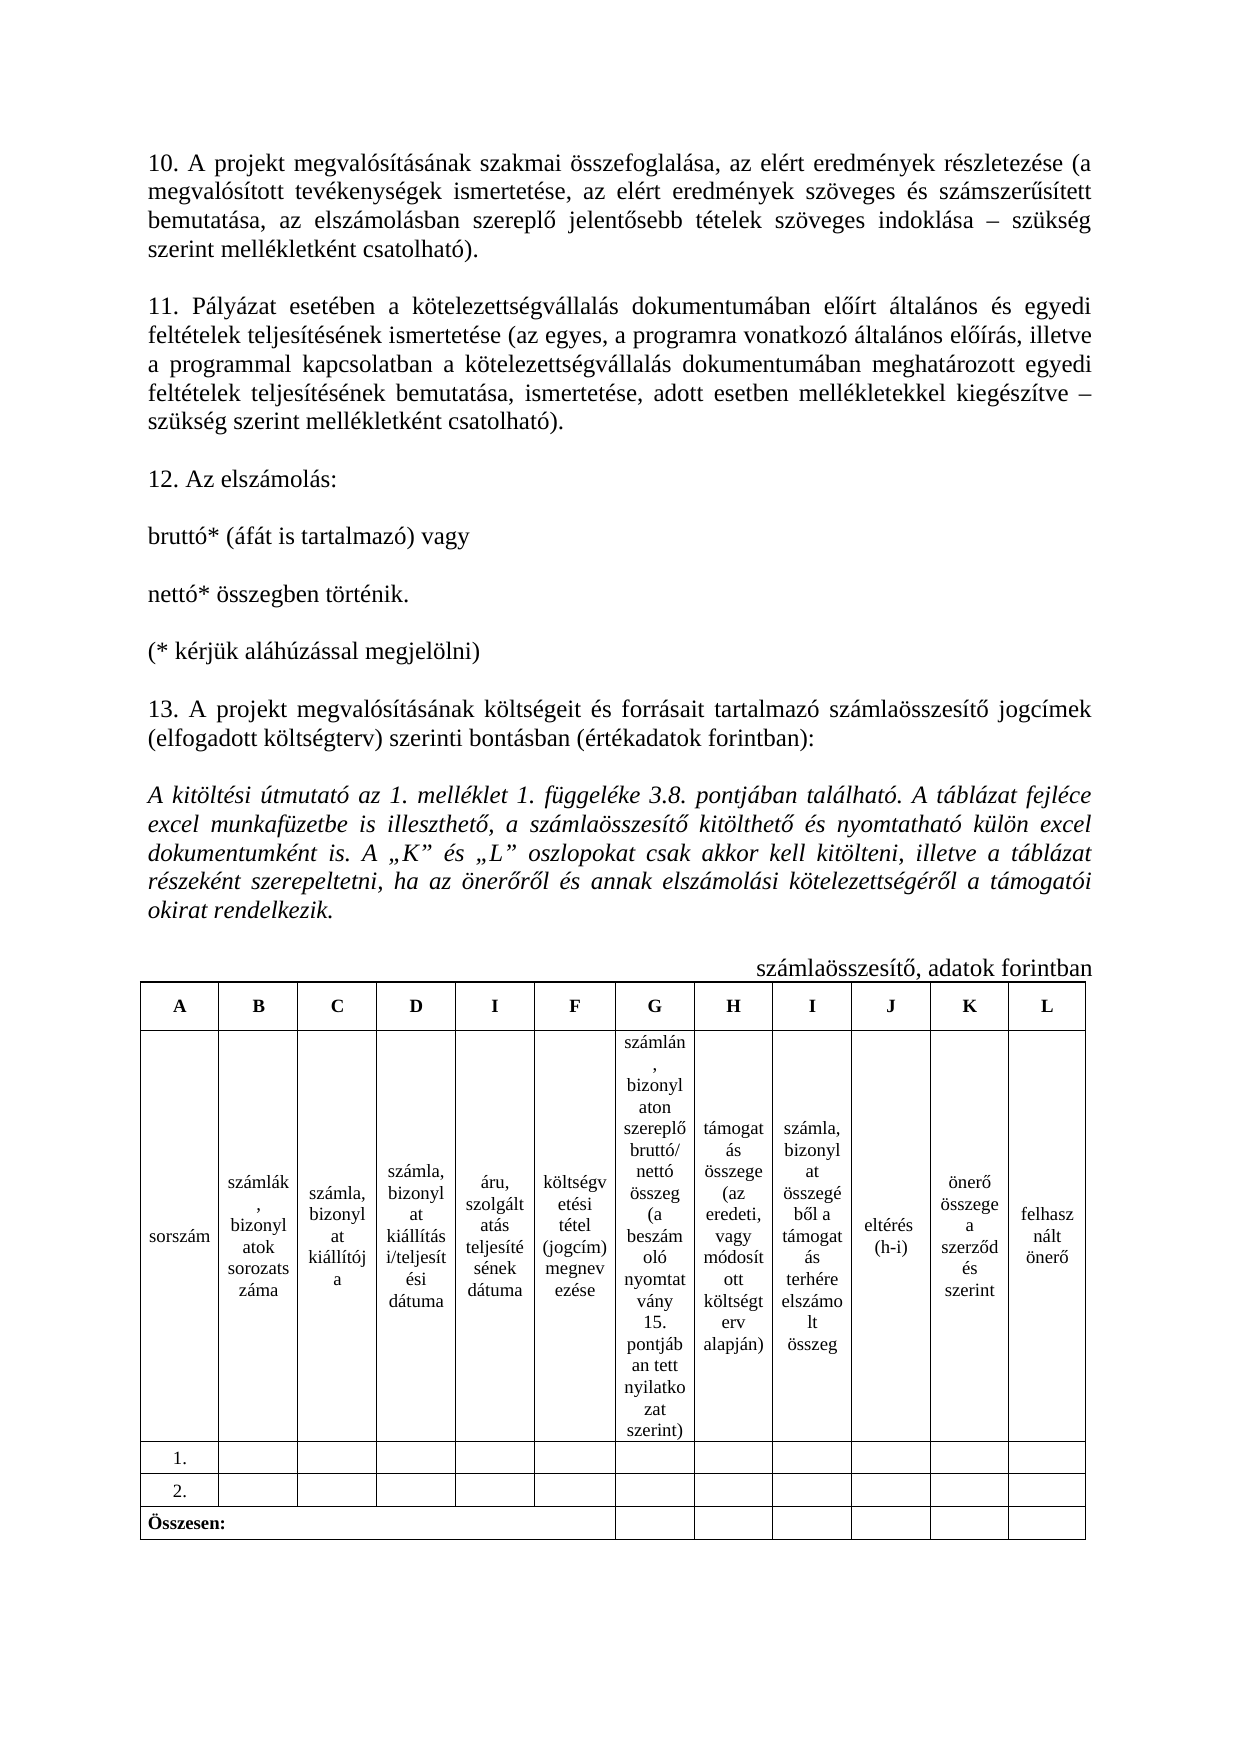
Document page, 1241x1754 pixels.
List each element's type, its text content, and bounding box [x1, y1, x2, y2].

table_cell [1009, 1474, 1085, 1506]
text 10. A projekt megvalósításának szakmai összefoglalása, az elért eredmények részletezése (a megvalósított tevékenységek ismertetése, az elért eredmények szöveges és számszerűsített bemutatása, az elszámolásban szereplő jelentősebb tételek szöveges indoklása – szükség szerint mellékletként csatolható). [148, 148, 1093, 263]
table_cell [852, 1507, 930, 1539]
table_cell [616, 1507, 694, 1539]
table_cell [1009, 1442, 1085, 1473]
table_cell áru, szolgáltatás teljesítésének dátuma [456, 1031, 534, 1441]
table_cell [931, 1507, 1008, 1539]
table_cell [616, 1442, 694, 1473]
table_header A [141, 983, 218, 1030]
table_cell [219, 1474, 297, 1506]
table_cell [773, 1507, 851, 1539]
table_cell [1009, 1507, 1085, 1539]
table_cell önerő összege a szerződés szerint [931, 1031, 1008, 1441]
table_header I [773, 983, 851, 1030]
table_cell [298, 1442, 376, 1473]
table_cell [695, 1442, 772, 1473]
table_header H [695, 983, 772, 1030]
table_cell [377, 1442, 455, 1473]
table_header B [219, 983, 297, 1030]
table_cell sorszám [141, 1031, 218, 1441]
table_cell [773, 1474, 851, 1506]
table_cell 1. [141, 1442, 218, 1473]
table_header F [535, 983, 615, 1030]
table_cell [219, 1442, 297, 1473]
text bruttó* (áfát is tartalmazó) vagy [148, 521, 1093, 550]
table_cell [695, 1474, 772, 1506]
table_cell számla, bizonylat kiállítója [298, 1031, 376, 1441]
table_header G [616, 983, 694, 1030]
text 13. A projekt megvalósításának költségeit és forrásait tartalmazó számlaösszesítő jogcímek (elfogadott költségterv) szerinti bontásban (értékadatok forintban): [148, 694, 1093, 751]
table_cell [456, 1474, 534, 1506]
table_cell [695, 1507, 772, 1539]
table_cell [931, 1442, 1008, 1473]
table_cell [616, 1474, 694, 1506]
text 11. Pályázat esetében a kötelezettségvállalás dokumentumában előírt általános és egyedi feltételek teljesítésének ismertetése (az egyes, a programra vonatkozó általános előírás, illetve a programmal kapcsolatban a kötelezettségvállalás dokumentumában meghatározott egyedi feltételek teljesítésének bemutatása, ismertetése, adott esetben mellékletekkel kiegészítve – szükség szerint mellékletként csatolható). [148, 291, 1093, 435]
table_cell [773, 1442, 851, 1473]
table_header J [852, 983, 930, 1030]
text számlaösszesítő, adatok forintban [148, 953, 1093, 981]
table_cell 2. [141, 1474, 218, 1506]
table_header K [931, 983, 1008, 1030]
text nettó* összegben történik. [148, 579, 1093, 608]
table_cell [456, 1442, 534, 1473]
table_cell [535, 1474, 615, 1506]
table_header L [1009, 983, 1085, 1030]
table_cell eltérés (h-i) [852, 1031, 930, 1441]
table_cell [852, 1474, 930, 1506]
table_cell számlák, bizonylatok sorozatszáma [219, 1031, 297, 1441]
table_header C [298, 983, 376, 1030]
text 12. Az elszámolás: [148, 464, 1093, 493]
table_cell [535, 1442, 615, 1473]
table_cell számla, bizonylat összegéből a támogatás terhére elszámolt összeg [773, 1031, 851, 1441]
table_cell [852, 1442, 930, 1473]
table_header D [377, 983, 455, 1030]
table_cell Összesen: [141, 1507, 615, 1539]
table_cell [931, 1474, 1008, 1506]
table_cell számlán, bizonylaton szereplő bruttó/ nettó összeg (a beszámoló nyomtatvány 15. pontjában tett nyilatkozat szerint) [616, 1031, 694, 1441]
text (* kérjük aláhúzással megjelölni) [148, 636, 1093, 665]
table_cell támogatás összege (az eredeti, vagy módosított költségterv alapján) [695, 1031, 772, 1441]
table_cell [298, 1474, 376, 1506]
text A kitöltési útmutató az 1. melléklet 1. függeléke 3.8. pontjában található. A táblázat fejléce excel munkafüzetbe is illeszthető, a számlaösszesítő kitölthető és nyomtatható külön excel dokumentumként is. A „K” és „L” oszlopokat csak akkor kell kitölteni, illetve a táblázat részeként szerepeltetni, ha az önerőről és annak elszámolási kötelezettségéről a támogatói okirat rendelkezik. [148, 780, 1093, 924]
table_cell költségvetési tétel (jogcím) megnevezése [535, 1031, 615, 1441]
table_header I [456, 983, 534, 1030]
table_cell felhasznált önerő [1009, 1031, 1085, 1441]
table_cell számla, bizonylat kiállítási/teljesítési dátuma [377, 1031, 455, 1441]
table_cell [377, 1474, 455, 1506]
